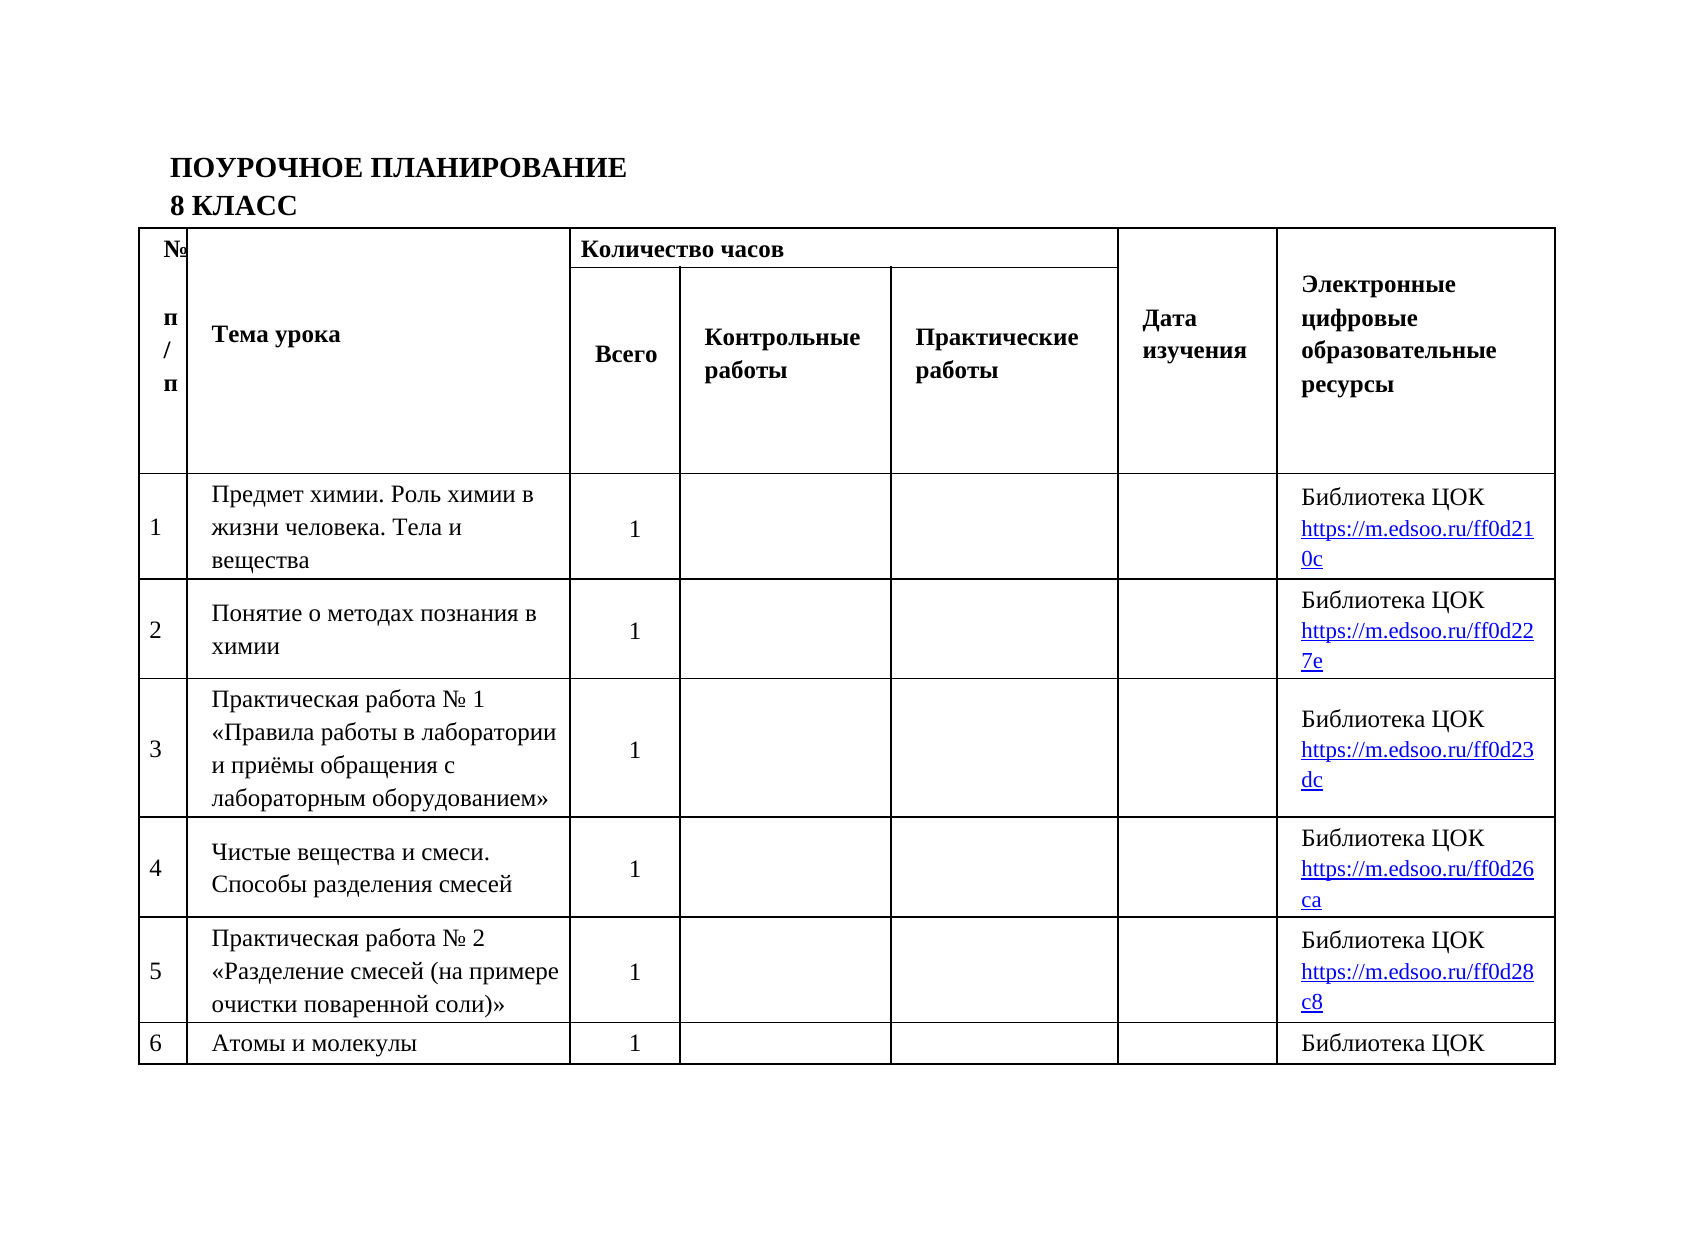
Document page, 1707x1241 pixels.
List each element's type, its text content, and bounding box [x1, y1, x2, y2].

table_cell [681, 818, 890, 916]
table_cell [892, 818, 1117, 916]
table_cell 5 [140, 918, 186, 1021]
table_cell Контрольные работы [681, 268, 890, 472]
text ПОУРОЧНОЕ ПЛАНИРОВАНИЕ [162, 150, 1557, 183]
table_cell [1119, 580, 1276, 678]
table_cell Атомы и молекулы [188, 1023, 569, 1063]
table_cell [1119, 818, 1276, 916]
table_cell Предмет химии. Роль химии в жизни человека. Тела и вещества [188, 474, 569, 578]
table_cell [892, 679, 1117, 816]
table_cell [681, 474, 890, 578]
table_cell 1 [571, 580, 679, 678]
table_cell [1119, 918, 1276, 1021]
table_header Электронные цифровые образовательные ресурсы [1278, 229, 1554, 472]
table_header Количество часов [571, 229, 1117, 266]
table_cell Практические работы [892, 268, 1117, 472]
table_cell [1278, 1023, 1554, 1063]
table_cell Библиотека ЦОК https://m.edsoo.ru/ff0d23dc [1278, 679, 1554, 816]
table_cell [892, 580, 1117, 678]
table_cell 6 [140, 1023, 186, 1063]
table_cell 3 [140, 679, 186, 816]
table_cell Библиотека ЦОК https://m.edsoo.ru/ff0d26ca [1278, 818, 1554, 916]
table_cell [892, 1023, 1117, 1063]
table_cell [892, 918, 1117, 1021]
table_cell 1 [571, 1023, 679, 1063]
table_cell 2 [140, 580, 186, 678]
table_cell [681, 679, 890, 816]
table_header № п/п [140, 229, 186, 472]
table_cell 1 [571, 918, 679, 1021]
text 8 КЛАСС [162, 188, 1557, 222]
table_cell 1 [140, 474, 186, 578]
table_cell Библиотека ЦОК https://m.edsoo.ru/ff0d227e [1278, 580, 1554, 678]
table_cell Практическая работа № 1 «Правила работы в лаборатории и приёмы обращения с лабораторным оборудованием» [188, 679, 569, 816]
table_cell 1 [571, 679, 679, 816]
table_cell [681, 1023, 890, 1063]
table_cell Библиотека ЦОК https://m.edsoo.ru/ff0d210c [1278, 474, 1554, 578]
table_cell [892, 474, 1117, 578]
table_header Дата изучения [1119, 229, 1276, 472]
table_cell [1119, 1023, 1276, 1063]
table_cell [681, 918, 890, 1021]
table_cell Практическая работа № 2 «Разделение смесей (на примере очистки поваренной соли)» [188, 918, 569, 1021]
table_cell [1119, 679, 1276, 816]
table_cell [1119, 474, 1276, 578]
table_header Тема урока [188, 229, 569, 472]
table_cell [681, 580, 890, 678]
table_cell 4 [140, 818, 186, 916]
table_cell 1 [571, 818, 679, 916]
table_cell Всего [571, 268, 679, 472]
table_cell Чистые вещества и смеси. Способы разделения смесей [188, 818, 569, 916]
table_cell Библиотека ЦОК https://m.edsoo.ru/ff0d28c8 [1278, 918, 1554, 1021]
table_cell 1 [571, 474, 679, 578]
table_cell Понятие о методах познания в химии [188, 580, 569, 678]
